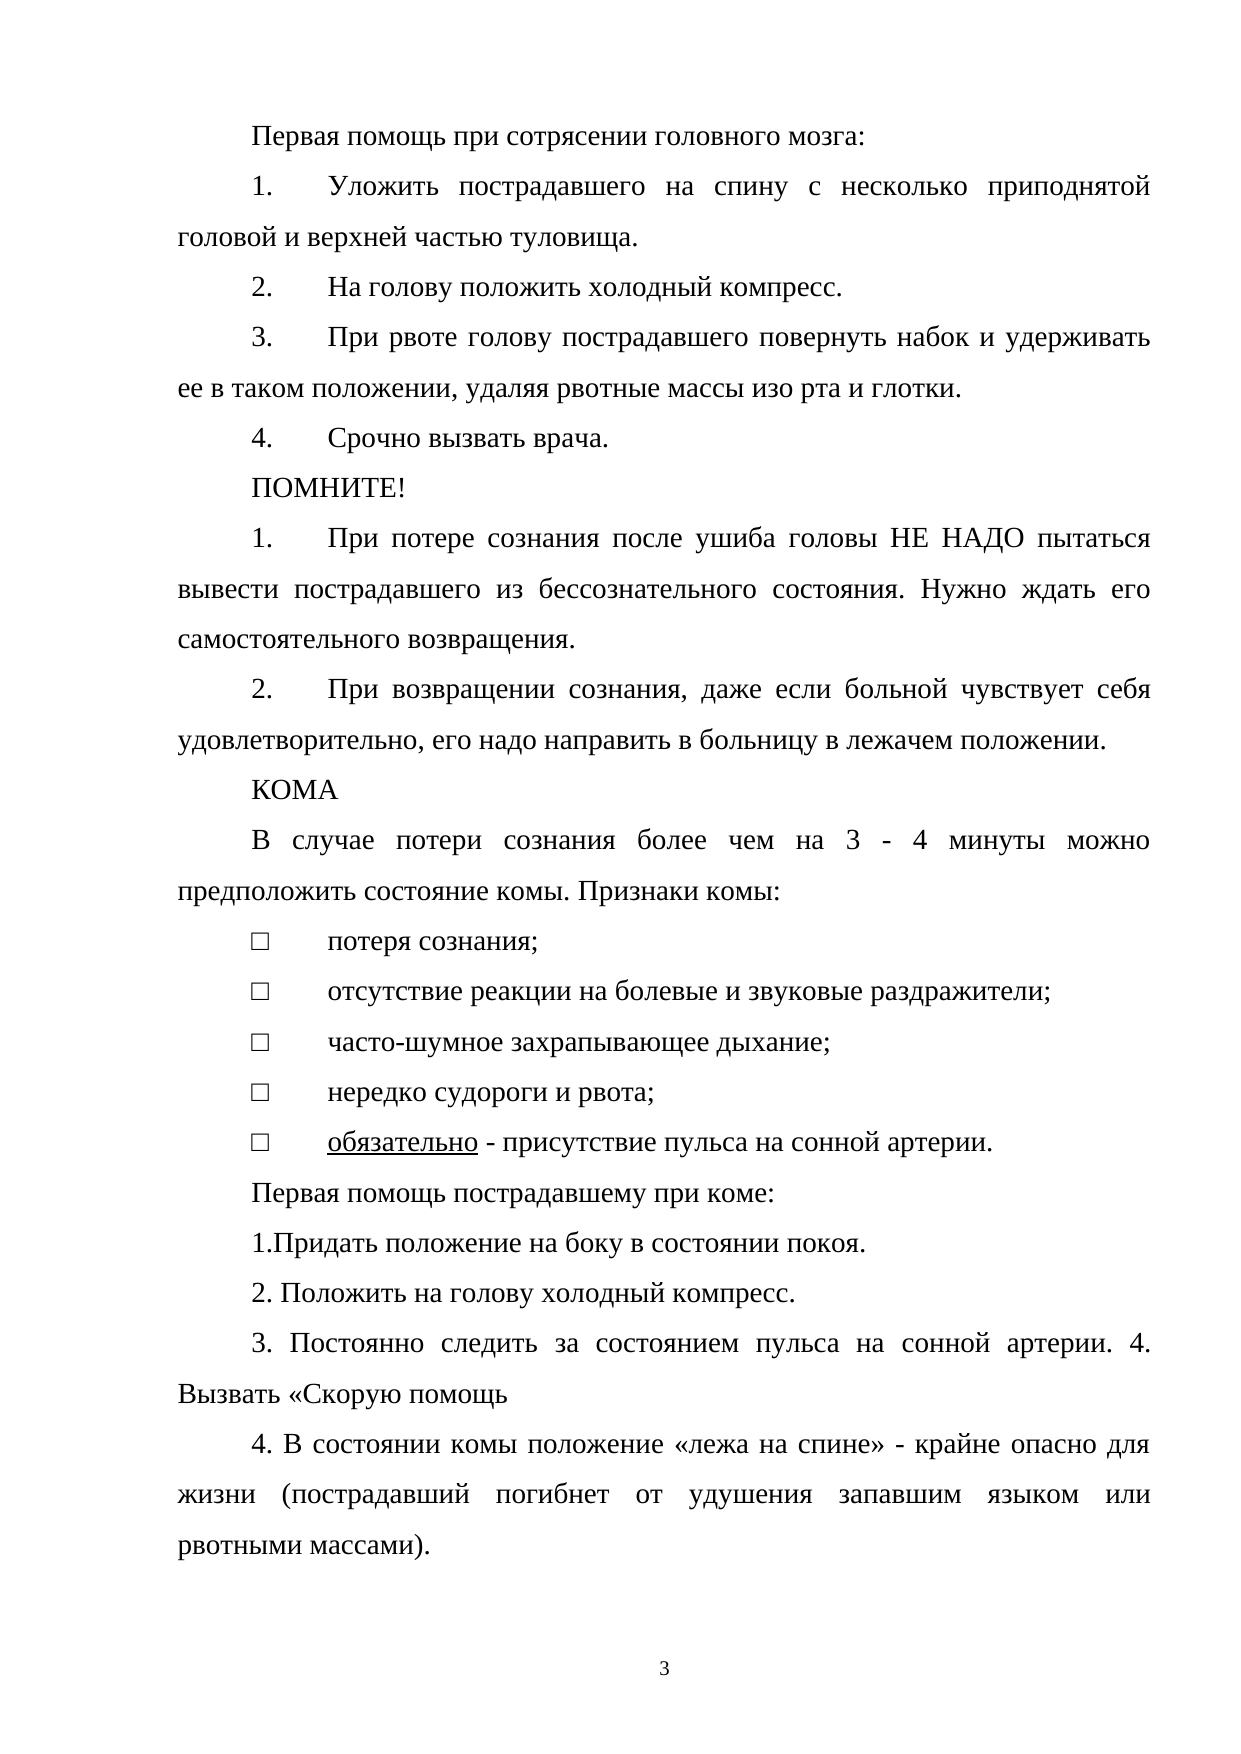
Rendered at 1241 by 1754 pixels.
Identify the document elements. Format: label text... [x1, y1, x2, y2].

list потеря сознания; [177, 923, 1152, 957]
text Первая помощь пострадавшему при коме: [177, 1175, 1152, 1208]
list Уложить пострадавшего на спину с несколько приподнятой головой и верхней частью туловища. [177, 168, 1152, 252]
text ПОМНИТЕ! [177, 470, 1152, 504]
text Первая помощь при сотрясении головного мозга: [177, 118, 1152, 152]
list отсутствие реакции на болевые и звуковые раздражители; [177, 973, 1152, 1007]
list обязательно - присутствие пульса на сонной артерии. [177, 1124, 1152, 1158]
list При возвращении сознания, даже если больной чувствует себя удовлетворительно, его надо направить в больницу в лежачем положении. [177, 672, 1152, 755]
text В случае потери сознания более чем на 3 - 4 минуты можно предположить состояние комы. Признаки комы: [177, 822, 1152, 906]
text 3. Постоянно следить за состоянием пульса на сонной артерии. 4. Вызвать «Скорую помощь [177, 1326, 1152, 1409]
list нередко судороги и рвота; [177, 1074, 1152, 1108]
list Срочно вызвать врача. [177, 420, 1152, 453]
list При потере сознания после ушиба головы НЕ НАДО пытаться вывести пострадавшего из бессознательного состояния. Нужно ждать его самостоятельного возвращения. [177, 521, 1152, 655]
text 1.Придать положение на боку в состоянии покоя. [177, 1225, 1152, 1258]
text 4. В состоянии комы положение «лежа на спине» - крайне опасно для жизни (пострадавший погибнет от удушения запавшим языком или рвотными массами). [177, 1426, 1152, 1560]
list При рвоте голову пострадавшего повернуть набок и удерживать ее в таком положении, удаляя рвотные массы изо рта и глотки. [177, 319, 1152, 403]
text КОМА [177, 772, 1152, 806]
list На голову положить холодный компресс. [177, 269, 1152, 303]
list часто-шумное захрапывающее дыхание; [177, 1024, 1152, 1057]
text 2. Положить на голову холодный компресс. [177, 1275, 1152, 1309]
